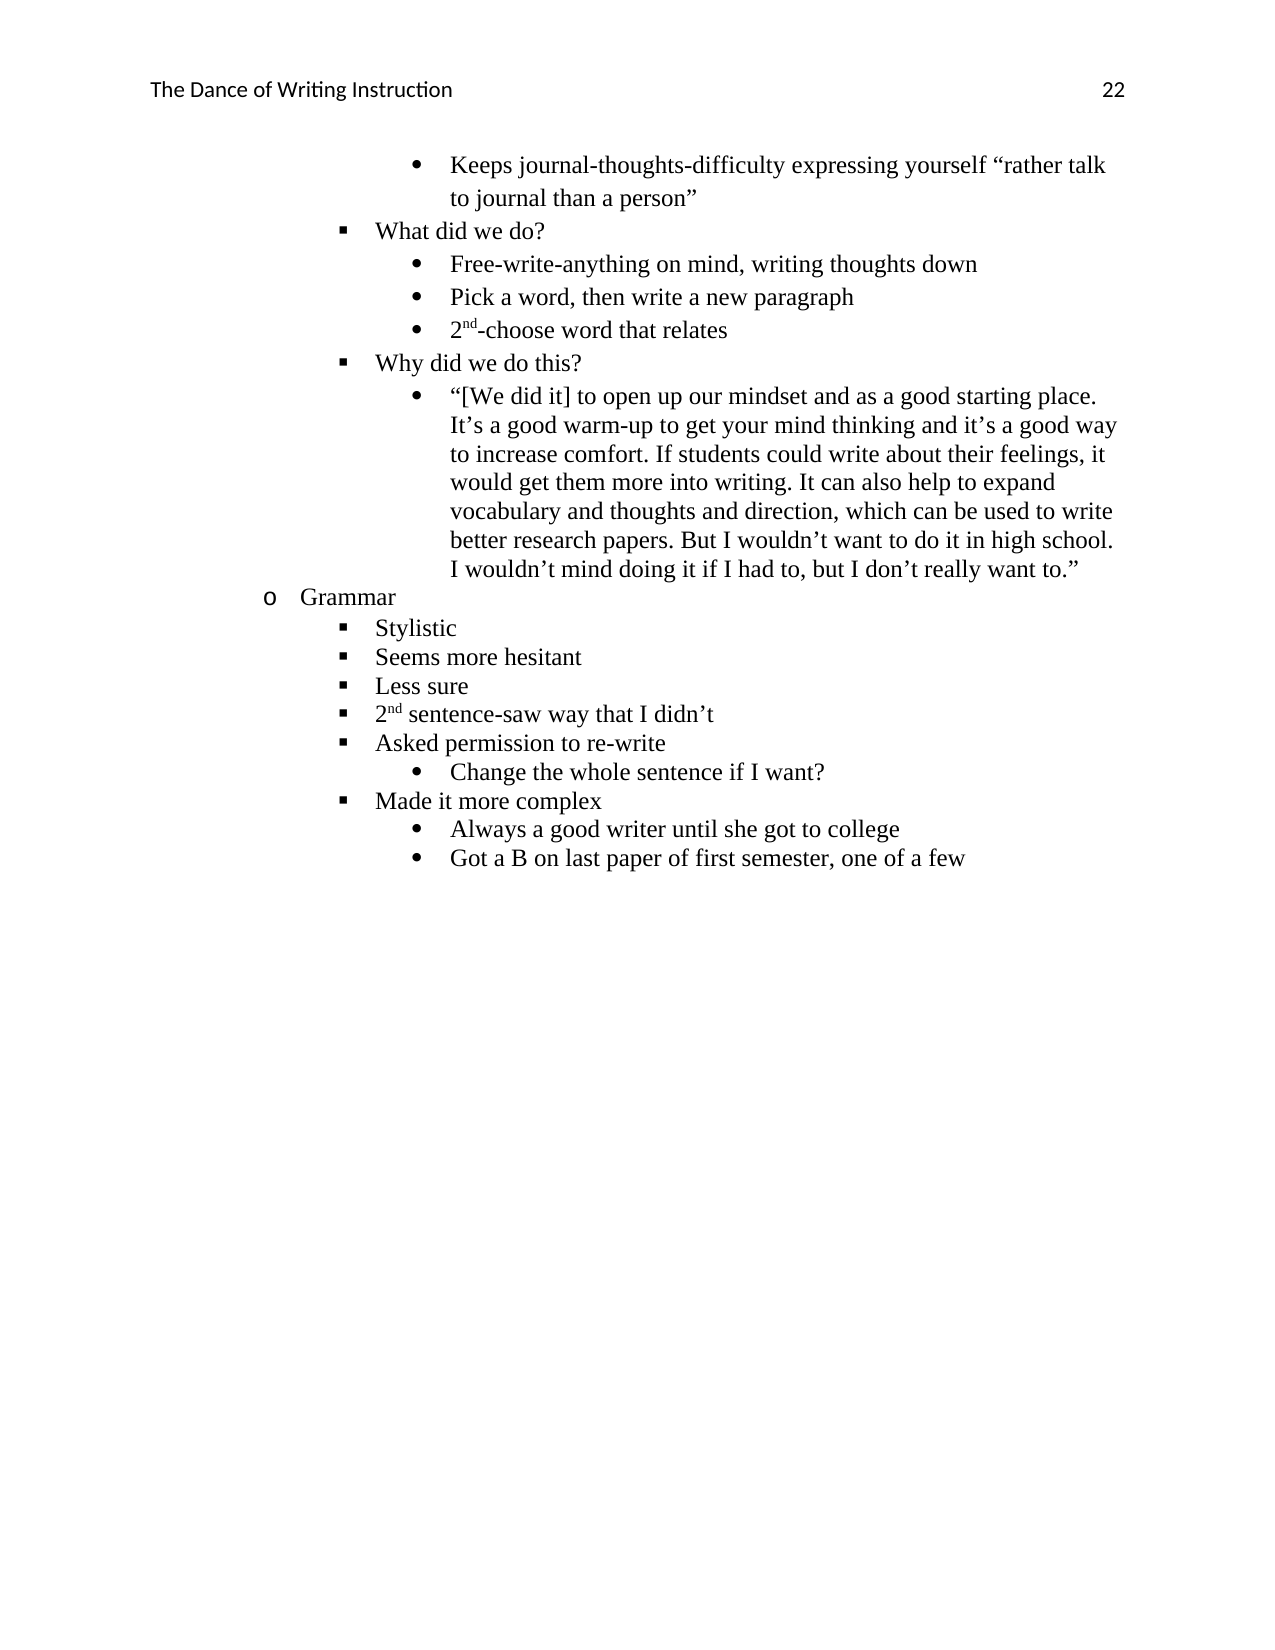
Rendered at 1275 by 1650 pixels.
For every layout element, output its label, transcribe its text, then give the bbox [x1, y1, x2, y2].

list “[We did it] to open up our mindset and as a good starting place. It’s a good warm-up to get your mind thinking and it’s a good way to increase comfort. If students could write about their feelings, it would get them more into writing. It can also help to expand vocabulary and thoughts and direction, which can be used to write better research papers. But I wouldn’t want to do it in high school. I wouldn’t mind doing it if I had to, but I don’t really want to.” [412, 381, 1125, 582]
list Why did we do this? [337, 348, 1125, 377]
list 2nd-choose word that relates [412, 315, 1125, 344]
list Stylistic [337, 613, 1125, 642]
list 2nd sentence-saw way that I didn’t [337, 699, 1125, 728]
list Less sure [337, 671, 1125, 699]
list Seems more hesitant [337, 642, 1125, 671]
list Got a B on last paper of first semester, one of a few [412, 843, 1125, 872]
list Always a good writer until she got to college [412, 814, 1125, 843]
list Asked permission to re-write [337, 728, 1125, 757]
list Free-write-anything on mind, writing thoughts down [412, 249, 1125, 278]
list What did we do? [337, 216, 1125, 245]
list Made it more complex [337, 786, 1125, 814]
list Grammar [262, 582, 1125, 613]
list Change the whole sentence if I want? [412, 757, 1125, 786]
list Pick a word, then write a new paragraph [412, 282, 1125, 311]
list Keeps journal-thoughts-difficulty expressing yourself “rather talk to journal than a person” [412, 150, 1125, 212]
